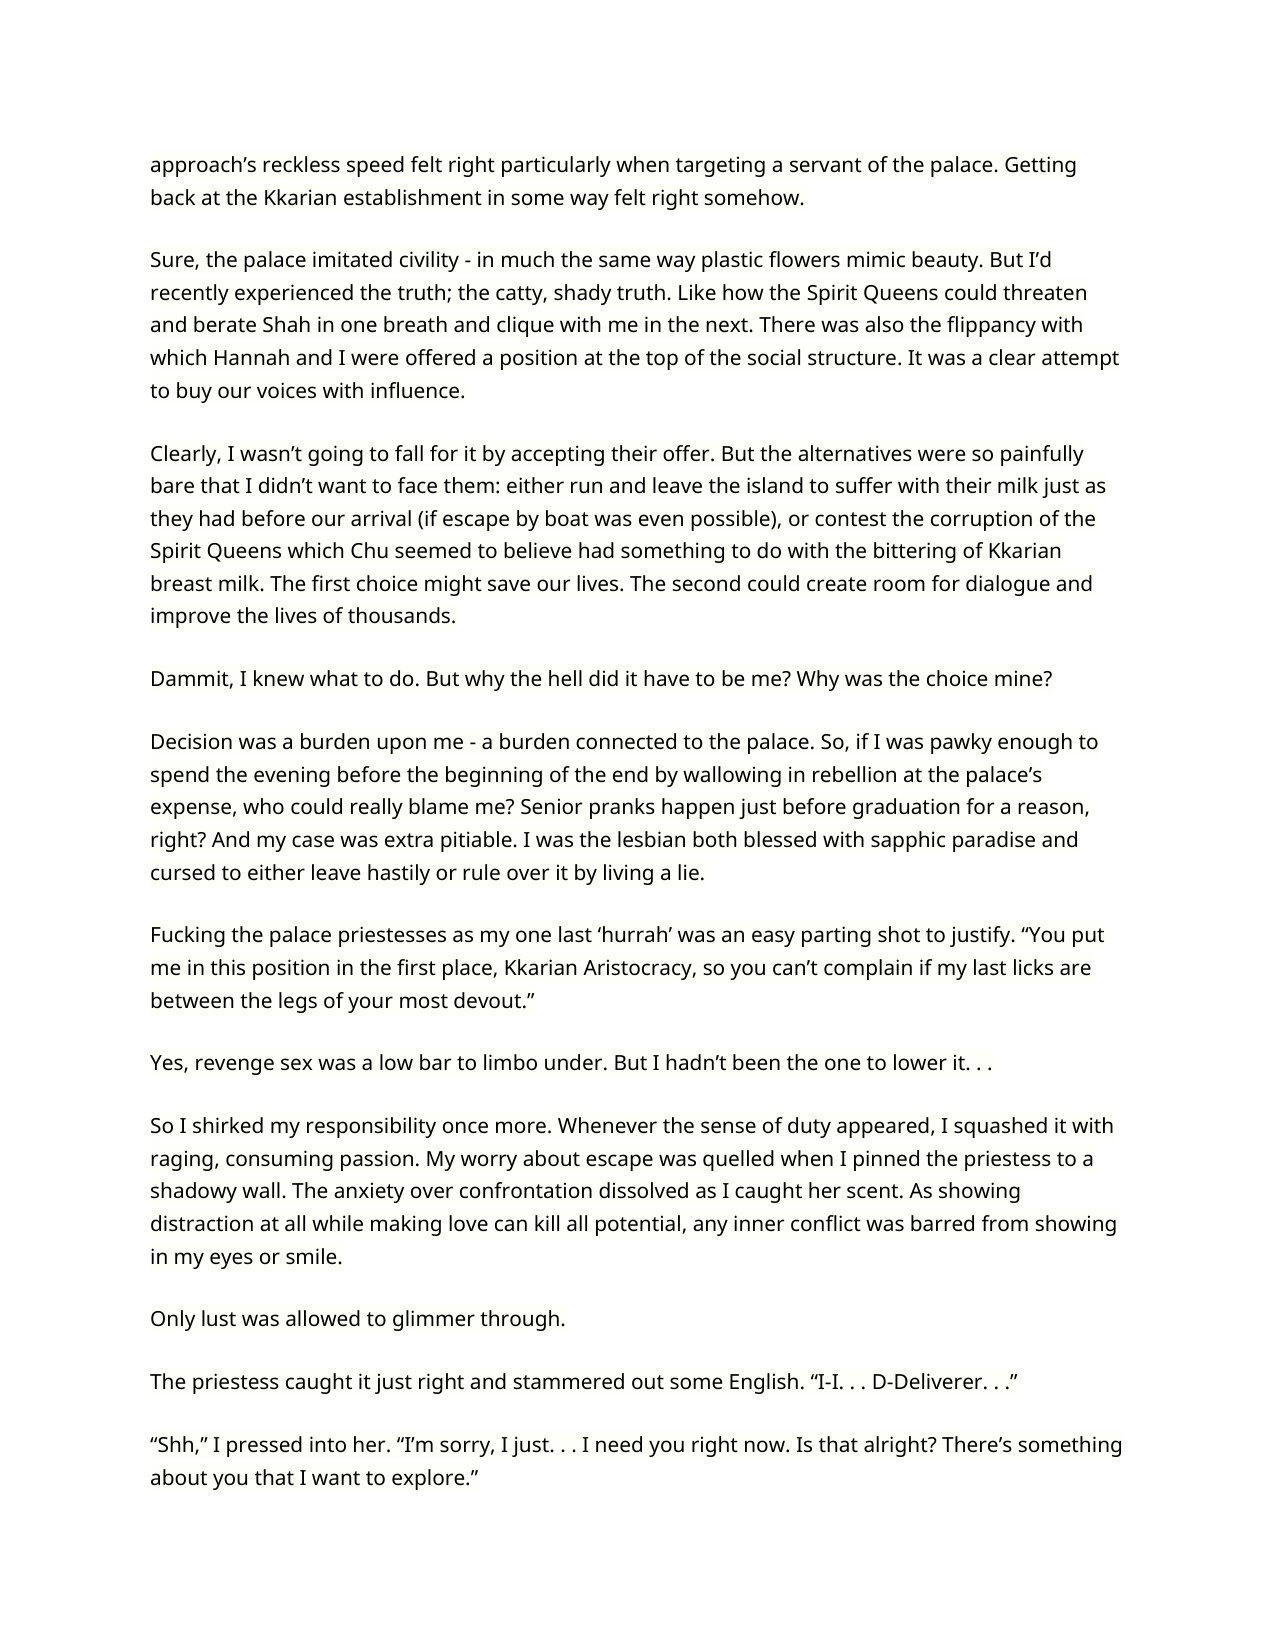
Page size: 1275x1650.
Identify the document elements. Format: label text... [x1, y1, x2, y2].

text Yes, revenge sex was a low bar to limbo under. But I hadn’t been the one to lower it. . . [150, 1048, 1125, 1077]
text The priestess caught it just right and stammered out some English. “I-I. . . D-Deliverer. . .” [150, 1367, 1125, 1396]
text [150, 150, 1125, 211]
text Decision was a burden upon me - a burden connected to the palace. So, if I was pawky enough to spend the evening before the beginning of the end by wallowing in rebellion at the palace’s expense, who could really blame me? Senior pranks happen just before graduation for a reason, right? And my case was extra pitiable. I was the lesbian both blessed with sapphic paradise and cursed to either leave hastily or rule over it by living a lie. [150, 727, 1125, 886]
text Sure, the palace imitated civility - in much the same way plastic flowers mimic beauty. But I’d recently experienced the truth; the catty, shady truth. Like how the Spirit Queens could threaten and berate Shah in one breath and clique with me in the next. There was also the flippancy with which Hannah and I were offered a position at the top of the social structure. It was a clear attempt to buy our voices with influence. [150, 245, 1125, 404]
text So I shirked my responsibility once more. Whenever the sense of duty appeared, I squashed it with raging, consuming passion. My worry about escape was quelled when I pinned the priestess to a shadowy wall. The anxiety over confrontation dissolved as I caught her scent. As showing distraction at all while making love can kill all potential, any inner conflict was barred from showing in my eyes or smile. [150, 1111, 1125, 1270]
text Only lust was allowed to glimmer through. [150, 1304, 1125, 1333]
text Clearly, I wasn’t going to fall for it by accepting their offer. But the alternatives were so painfully bare that I didn’t want to face them: either run and leave the island to suffer with their milk just as they had before our arrival (if escape by boat was even possible), or contest the corruption of the Spirit Queens which Chu seemed to believe had something to do with the bittering of Kkarian breast milk. The first choice might save our lives. The second could create room for dialogue and improve the lives of thousands. [150, 439, 1125, 630]
text Dammit, I knew what to do. But why the hell did it have to be me? Why was the choice mine? [150, 664, 1125, 693]
text “Shh,” I pressed into her. “I’m sorry, I just. . . I need you right now. Is that alright? There’s something about you that I want to explore.” [150, 1430, 1125, 1491]
text Fucking the palace priestesses as my one last ‘hurrah’ was an easy parting shot to justify. “You put me in this position in the first place, Kkarian Aristocracy, so you can’t complain if my last licks are between the legs of your most devout.” [150, 921, 1125, 1014]
